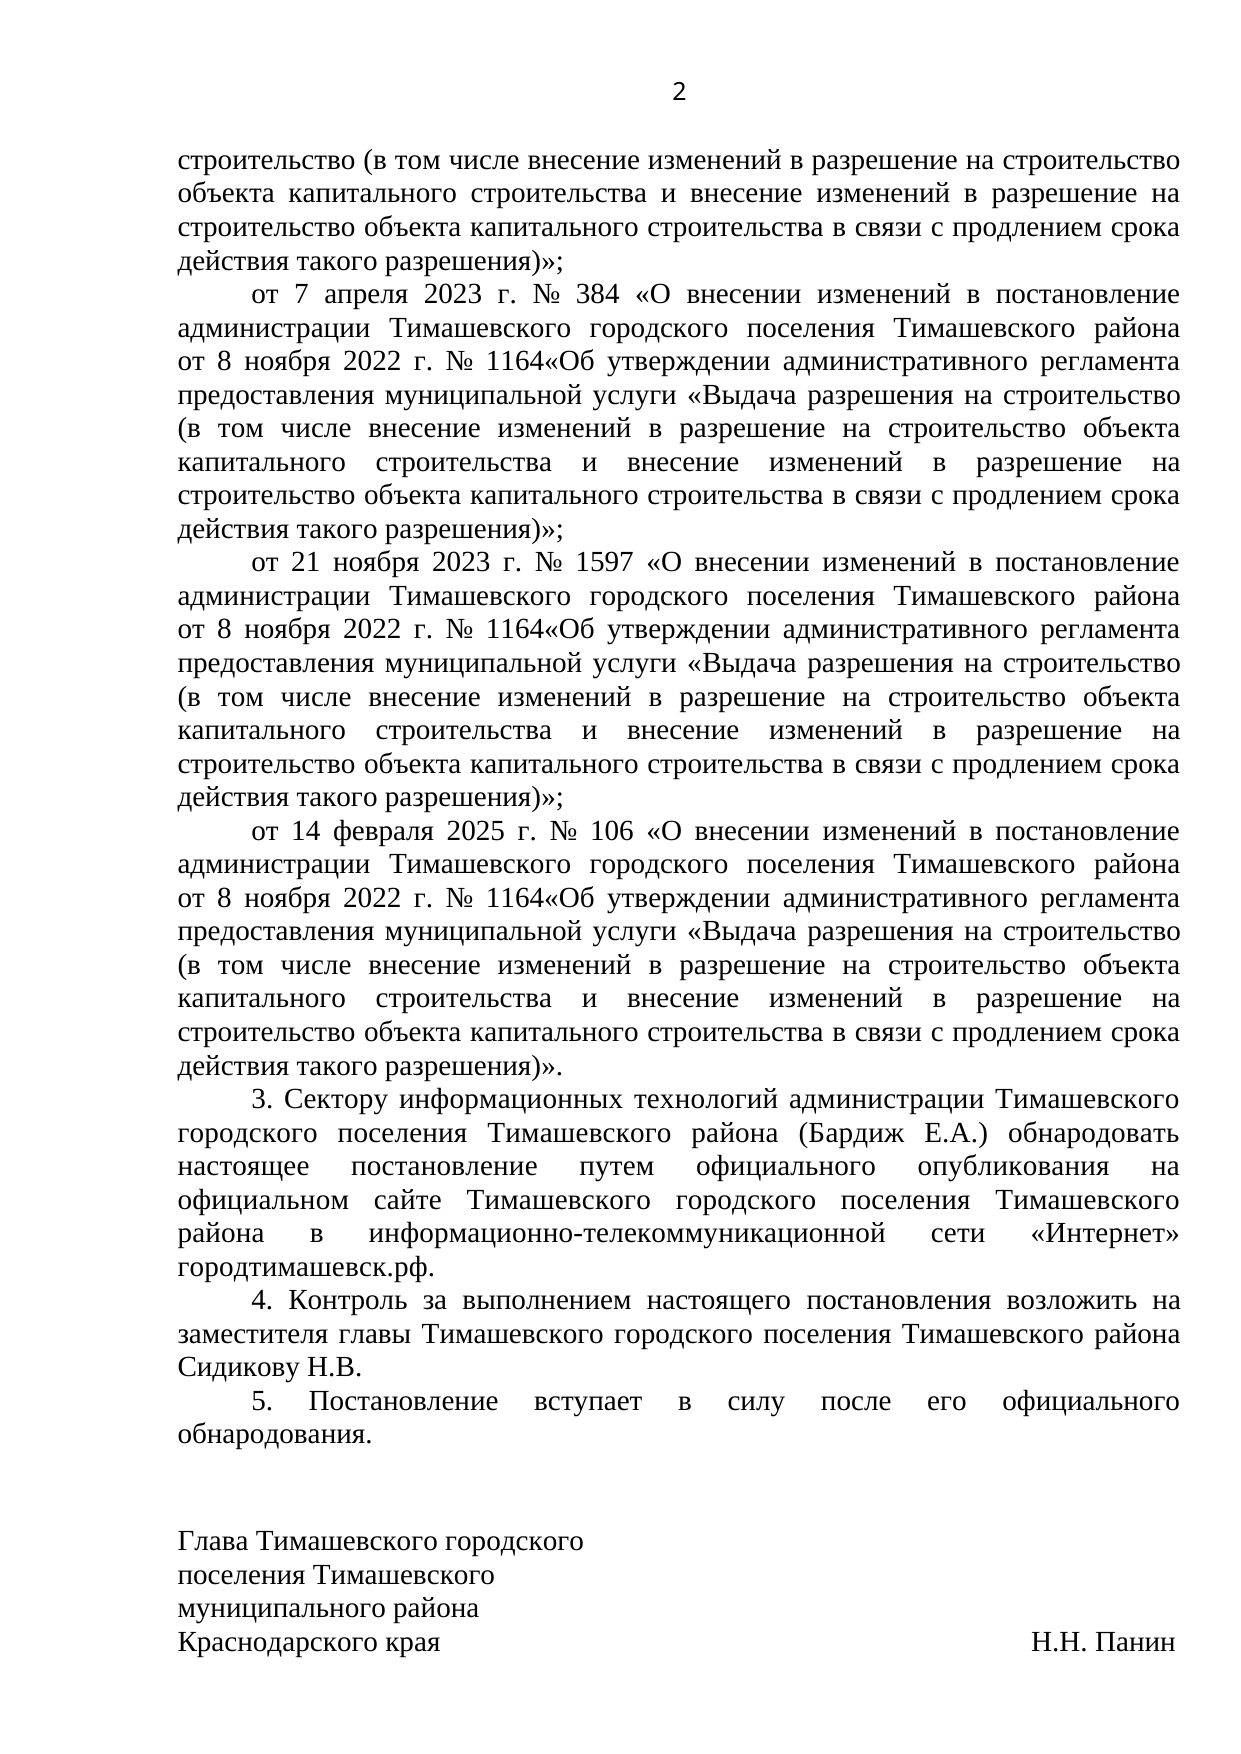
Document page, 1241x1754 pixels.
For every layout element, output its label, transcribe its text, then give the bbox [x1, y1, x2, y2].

text 4. Контроль за выполнением настоящего постановления возложить на заместителя главы Тимашевского городского поселения Тимашевского района Сидикову Н.В. [177, 1282, 1181, 1383]
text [177, 142, 1181, 276]
text от 21 ноября 2023 г. № 1597 «О внесении изменений в постановление администрации Тимашевского городского поселения Тимашевского района от 8 ноября 2022 г. № 1164«Об утверждении административного регламента предоставления муниципальной услуги «Выдача разрешения на строительство (в том числе внесение изменений в разрешение на строительство объекта капитального строительства и внесение изменений в разрешение на строительство объекта капитального строительства в связи с продлением срока действия такого разрешения)»; [177, 544, 1181, 813]
text Краснодарского края Н.Н. Панин [177, 1624, 1181, 1657]
text 3. Сектору информационных технологий администрации Тимашевского городского поселения Тимашевского района (Бардиж Е.А.) обнародовать настоящее постановление путем официального опубликования на официальном сайте Тимашевского городского поселения Тимашевского района в информационно-телекоммуникационной сети «Интернет» городтимашевск.рф. [177, 1081, 1181, 1282]
text от 7 апреля 2023 г. № 384 «О внесении изменений в постановление администрации Тимашевского городского поселения Тимашевского района от 8 ноября 2022 г. № 1164«Об утверждении административного регламента предоставления муниципальной услуги «Выдача разрешения на строительство (в том числе внесение изменений в разрешение на строительство объекта капитального строительства и внесение изменений в разрешение на строительство объекта капитального строительства в связи с продлением срока действия такого разрешения)»; [177, 276, 1181, 544]
text муниципального района [177, 1590, 1181, 1624]
text от 14 февраля 2025 г. № 106 «О внесении изменений в постановление администрации Тимашевского городского поселения Тимашевского района от 8 ноября 2022 г. № 1164«Об утверждении административного регламента предоставления муниципальной услуги «Выдача разрешения на строительство (в том числе внесение изменений в разрешение на строительство объекта капитального строительства и внесение изменений в разрешение на строительство объекта капитального строительства в связи с продлением срока действия такого разрешения)». [177, 813, 1181, 1081]
text 5. Постановление вступает в силу после его официального обнародования. [177, 1383, 1181, 1450]
text поселения Тимашевского [177, 1557, 1181, 1590]
text Глава Тимашевского городского [177, 1523, 1181, 1557]
